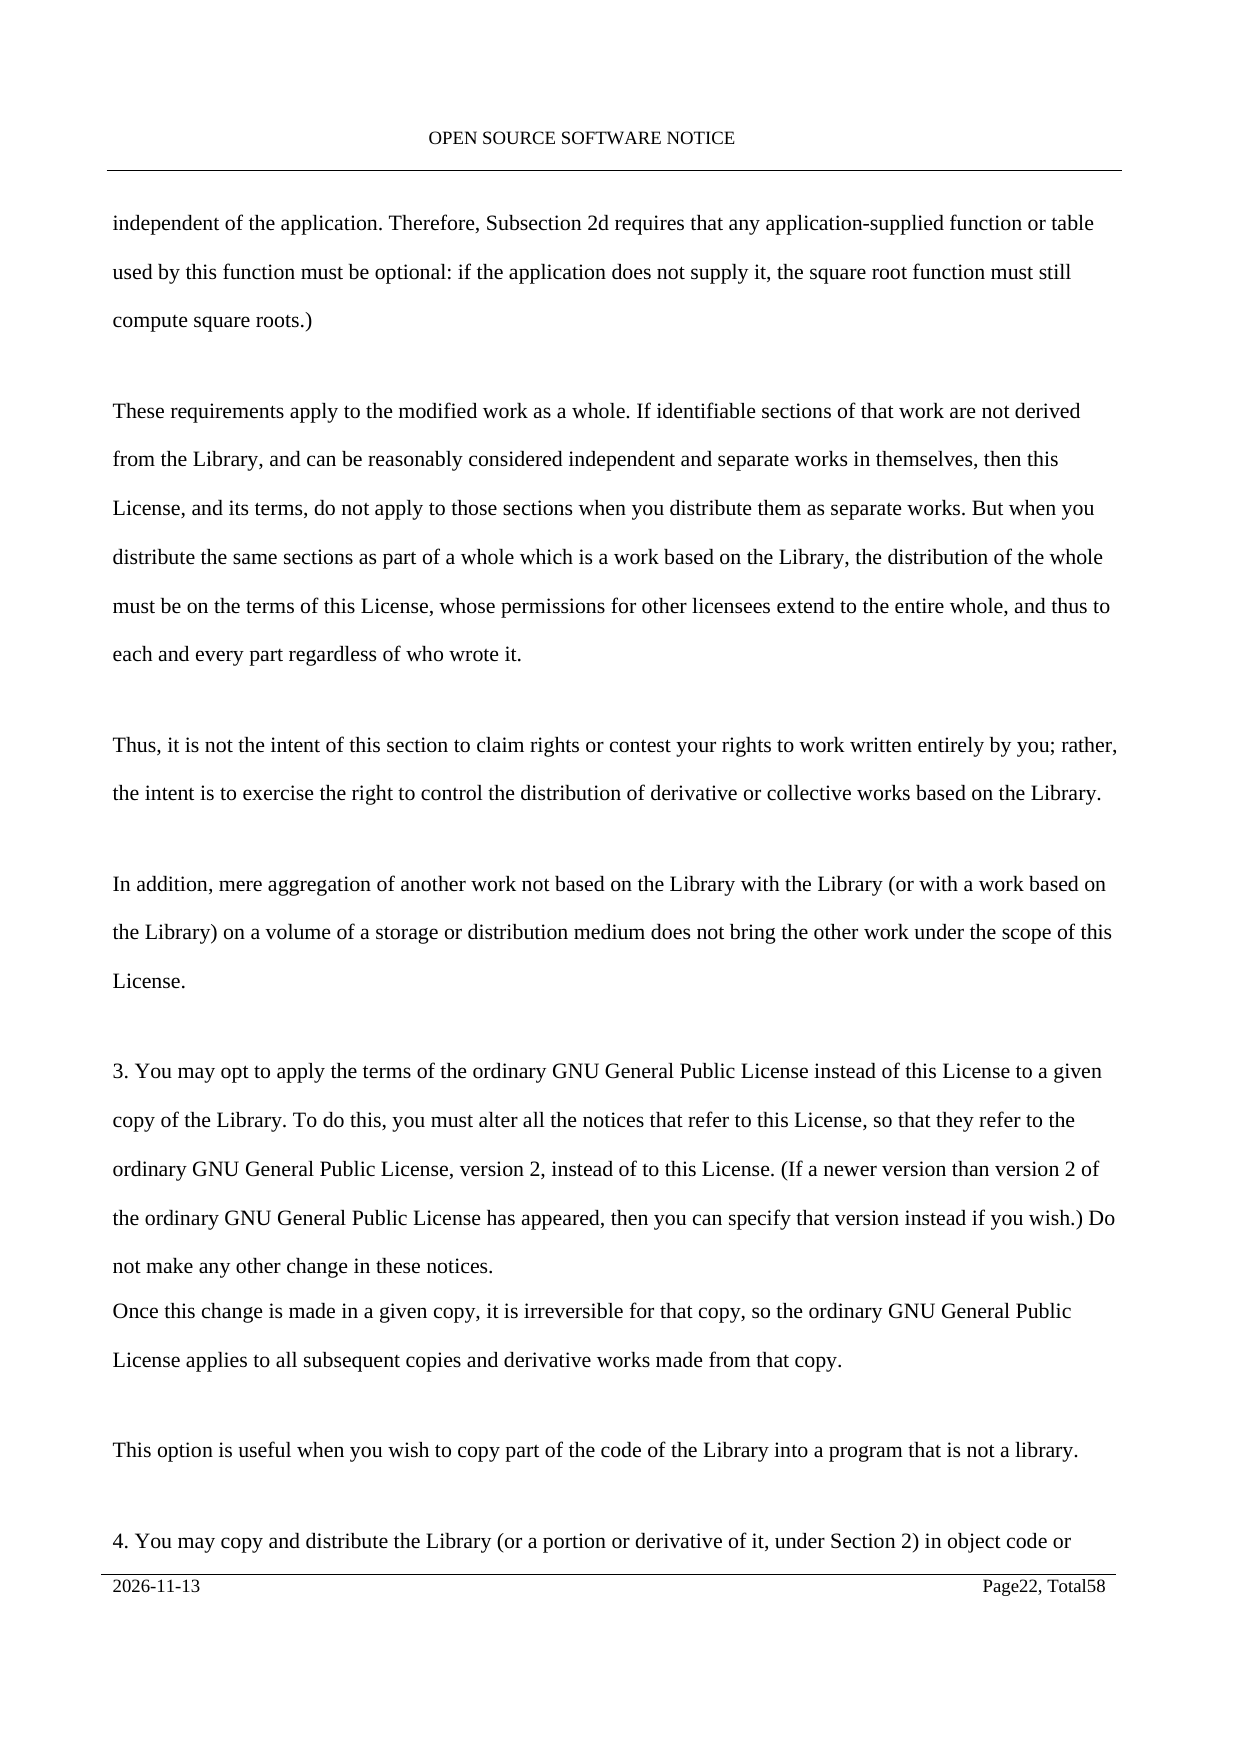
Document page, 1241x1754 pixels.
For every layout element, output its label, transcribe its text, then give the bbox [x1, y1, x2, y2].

text This option is useful when you wish to copy part of the code of the Library into a program that is not a library. [112, 1434, 1128, 1466]
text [112, 1524, 1128, 1556]
text In addition, mere aggregation of another work not based on the Library with the Library (or with a work based on the Library) on a volume of a storage or distribution medium does not bring the other work under the scope of this License. [112, 867, 1128, 997]
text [112, 206, 1128, 336]
text Once this change is made in a given copy, it is irreversible for that copy, so the ordinary GNU General Public License applies to all subsequent copies and derivative works made from that copy. [112, 1295, 1128, 1376]
text Thus, it is not the intent of this section to claim rights or contest your rights to work written entirely by you; rather, the intent is to exercise the right to control the distribution of derivative or collective works based on the Library. [112, 728, 1128, 809]
text These requirements apply to the modified work as a whole. If identifiable sections of that work are not derived from the Library, and can be reasonably considered independent and separate works in themselves, then this License, and its terms, do not apply to those sections when you distribute them as separate works. But when you distribute the same sections as part of a whole which is a work based on the Library, the distribution of the whole must be on the terms of this License, whose permissions for other licensees extend to the entire whole, and thus to each and every part regardless of who wrote it. [112, 394, 1128, 670]
text 3. You may opt to apply the terms of the ordinary GNU General Public License instead of this License to a given copy of the Library. To do this, you must alter all the notices that refer to this License, so that they refer to the ordinary GNU General Public License, version 2, instead of to this License. (If a newer version than version 2 of the ordinary GNU General Public License has appeared, then you can specify that version instead if you wish.) Do not make any other change in these notices. [112, 1055, 1128, 1282]
